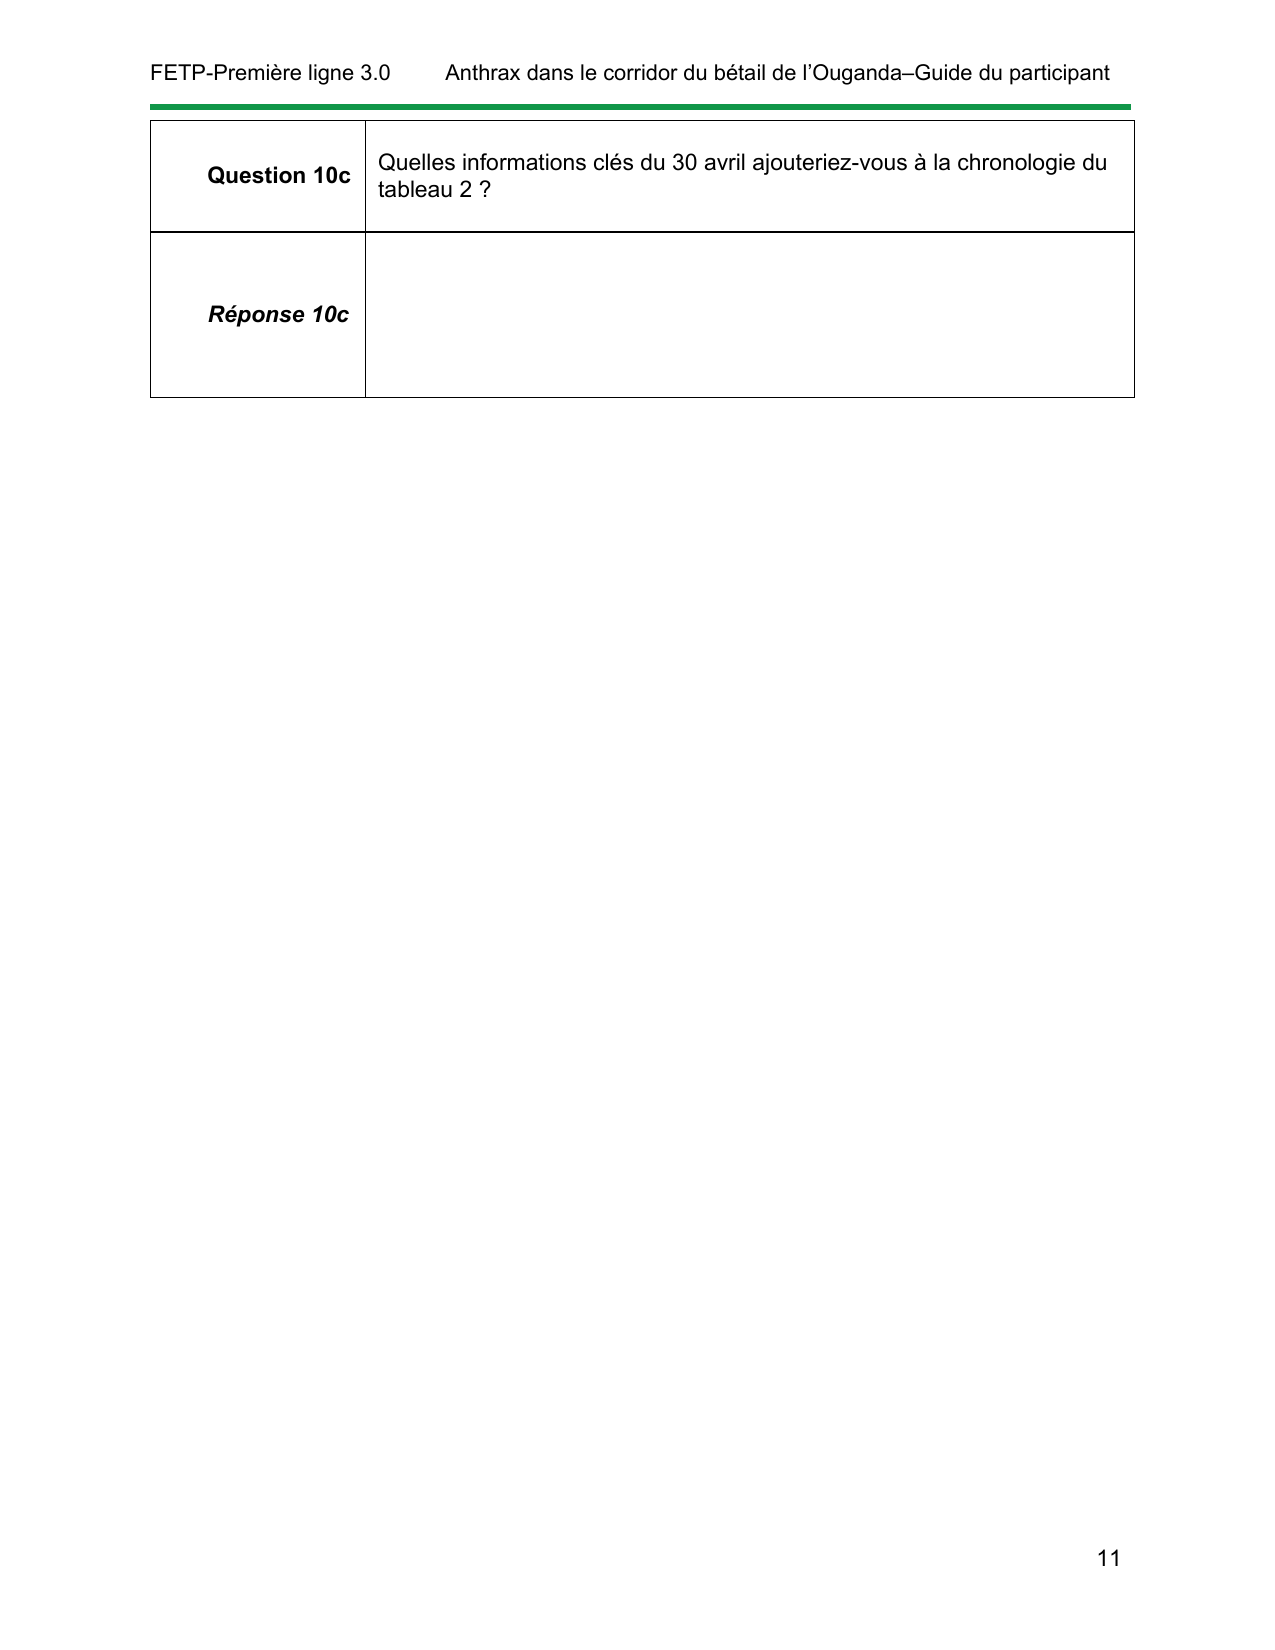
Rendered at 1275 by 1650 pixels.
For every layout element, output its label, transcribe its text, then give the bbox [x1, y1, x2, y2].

table_cell Réponse 10c [151, 233, 365, 397]
table_cell [366, 233, 1134, 397]
table_header Quelles informations clés du 30 avril ajouteriez-vous à la chronologie du tableau 2 ? [366, 121, 1134, 231]
table_header Question 10c [151, 121, 365, 231]
